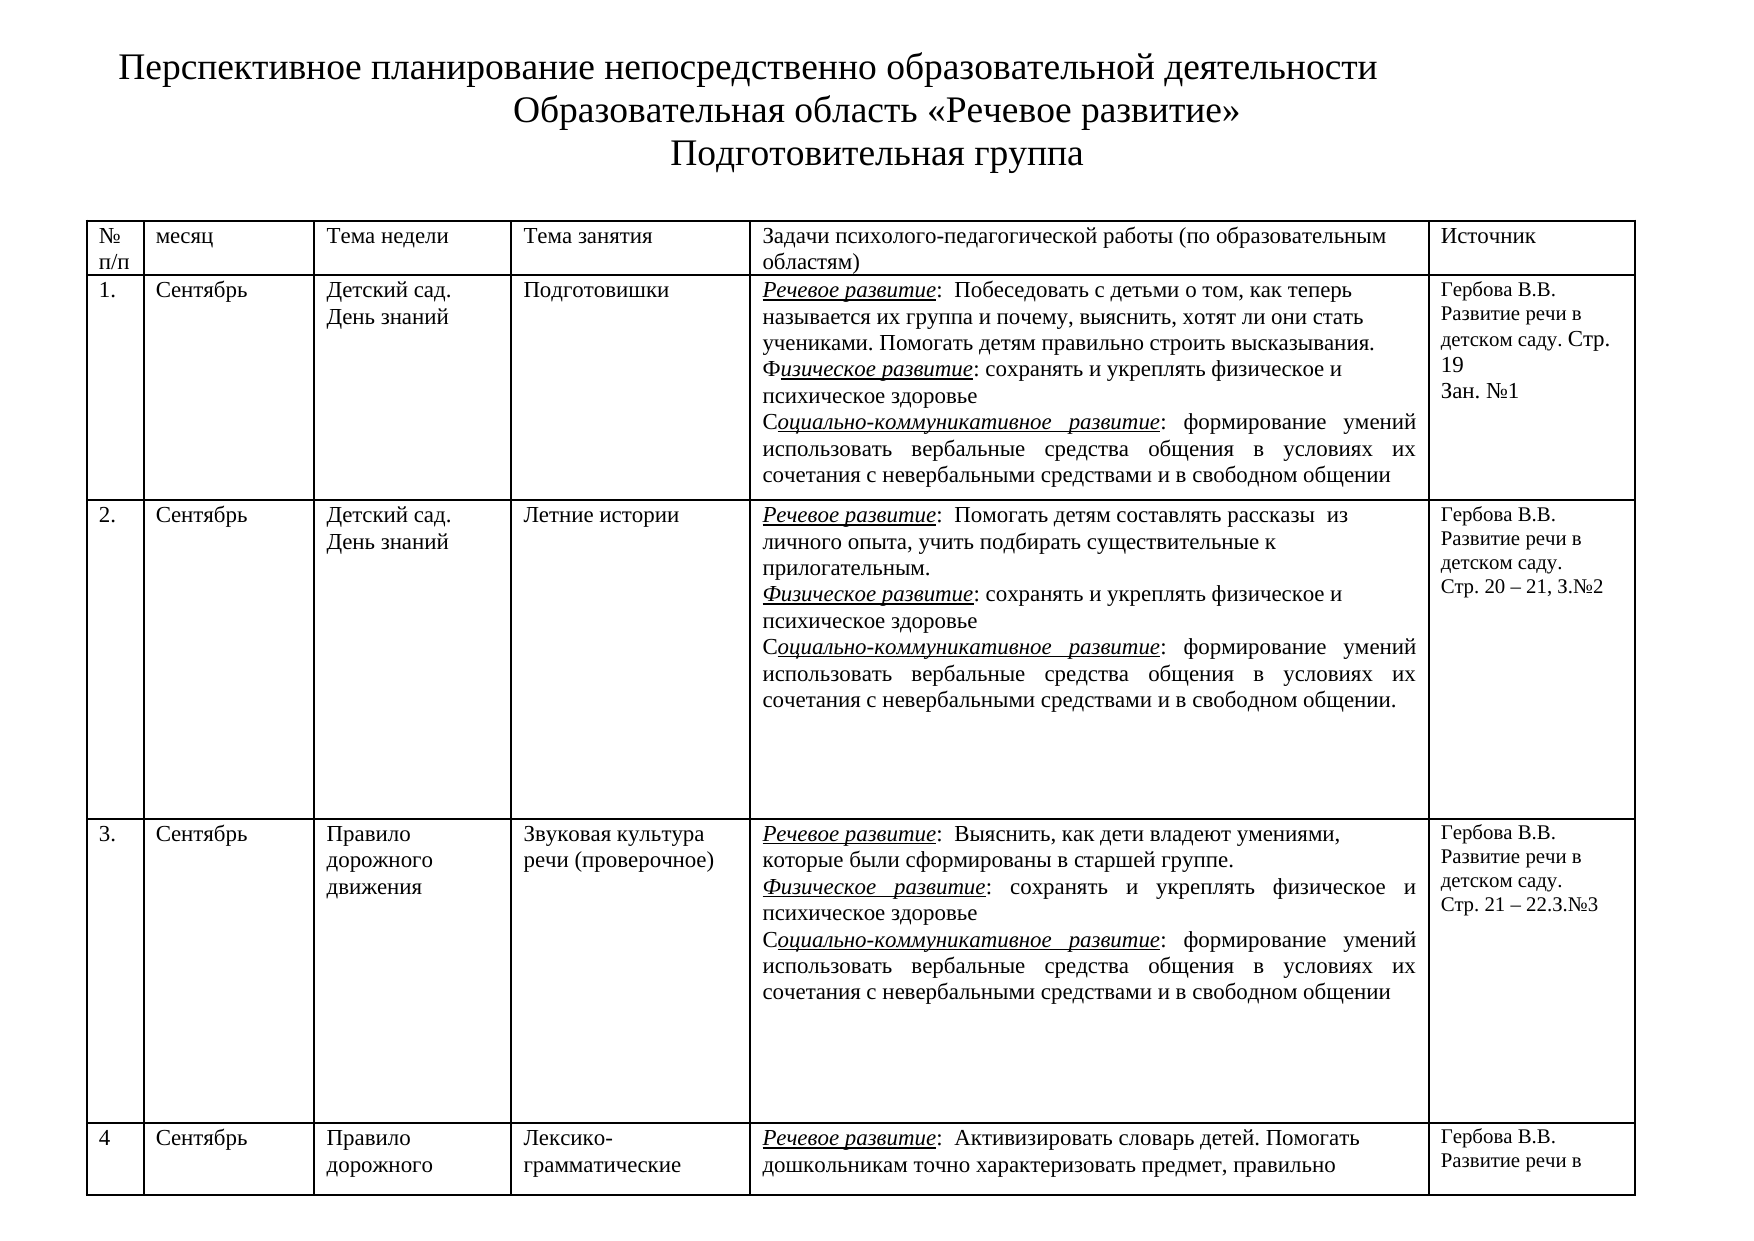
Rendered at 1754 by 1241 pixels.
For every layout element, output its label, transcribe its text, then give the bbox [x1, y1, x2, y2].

table_cell 2. [88, 501, 143, 818]
table_header № п/п [88, 222, 143, 274]
table_header Источник [1430, 222, 1634, 274]
table_cell Речевое развитие: Выяснить, как дети владеют умениями, которые были сформированы в старшей группе. Физическое развитие: сохранять и укреплять физическое и психическое здоровье Социально-коммуникативное развитие: формирование умений использовать вербальные средства общения в условиях их сочетания с невербальными средствами и в свободном общении [751, 820, 1428, 1122]
table_header Тема недели [315, 222, 510, 274]
table_cell Детский сад. День знаний [315, 276, 510, 499]
table_cell Сентябрь [145, 276, 313, 499]
table_cell Звуковая культура речи (проверочное) [512, 820, 749, 1122]
table_cell 3. [88, 820, 143, 1122]
table_cell Правило дорожного движения [315, 820, 510, 1122]
table_cell Гербова В.В. Развитие речи в детском саду. Стр. 20 – 21, З.№2 [1430, 501, 1634, 818]
table_cell Сентябрь [145, 1124, 313, 1194]
table_cell Сентябрь [145, 501, 313, 818]
table_cell Гербова В.В. Развитие речи в детском саду. Стр. 21 – 22.З.№3 [1430, 820, 1634, 1122]
table_cell Гербова В.В. Развитие речи в детском саду. Стр. 19 Зан. №1 [1430, 276, 1634, 499]
table_cell 1. [88, 276, 143, 499]
table_header Тема занятия [512, 222, 749, 274]
table_cell Сентябрь [145, 820, 313, 1122]
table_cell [315, 1124, 510, 1194]
table_cell 4 [88, 1124, 143, 1194]
table_cell Детский сад. День знаний [315, 501, 510, 818]
table_cell Речевое развитие: Помогать детям составлять рассказы из личного опыта, учить подбирать существительные к прилогательным. Физическое развитие: сохранять и укреплять физическое и психическое здоровье Социально-коммуникативное развитие: формирование умений использовать вербальные средства общения в условиях их сочетания с невербальными средствами и в свободном общении. [751, 501, 1428, 818]
table_cell Летние истории [512, 501, 749, 818]
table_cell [751, 1124, 1428, 1194]
text Образовательная область «Речевое развитие» [118, 87, 1636, 131]
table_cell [512, 1124, 749, 1194]
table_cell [1430, 1124, 1634, 1194]
table_cell Речевое развитие: Побеседовать с детьми о том, как теперь называется их группа и почему, выяснить, хотят ли они стать учениками. Помогать детям правильно строить высказывания. Физическое развитие: сохранять и укреплять физическое и психическое здоровье Социально-коммуникативное развитие: формирование умений использовать вербальные средства общения в условиях их сочетания с невербальными средствами и в свободном общении [751, 276, 1428, 499]
table_header Задачи психолого-педагогической работы (по образовательным областям) [751, 222, 1428, 274]
table_header месяц [145, 222, 313, 274]
table_cell Подготовишки [512, 276, 749, 499]
text Перспективное планирование непосредственно образовательной деятельности [118, 44, 1636, 87]
text Подготовительная группа [118, 131, 1636, 174]
